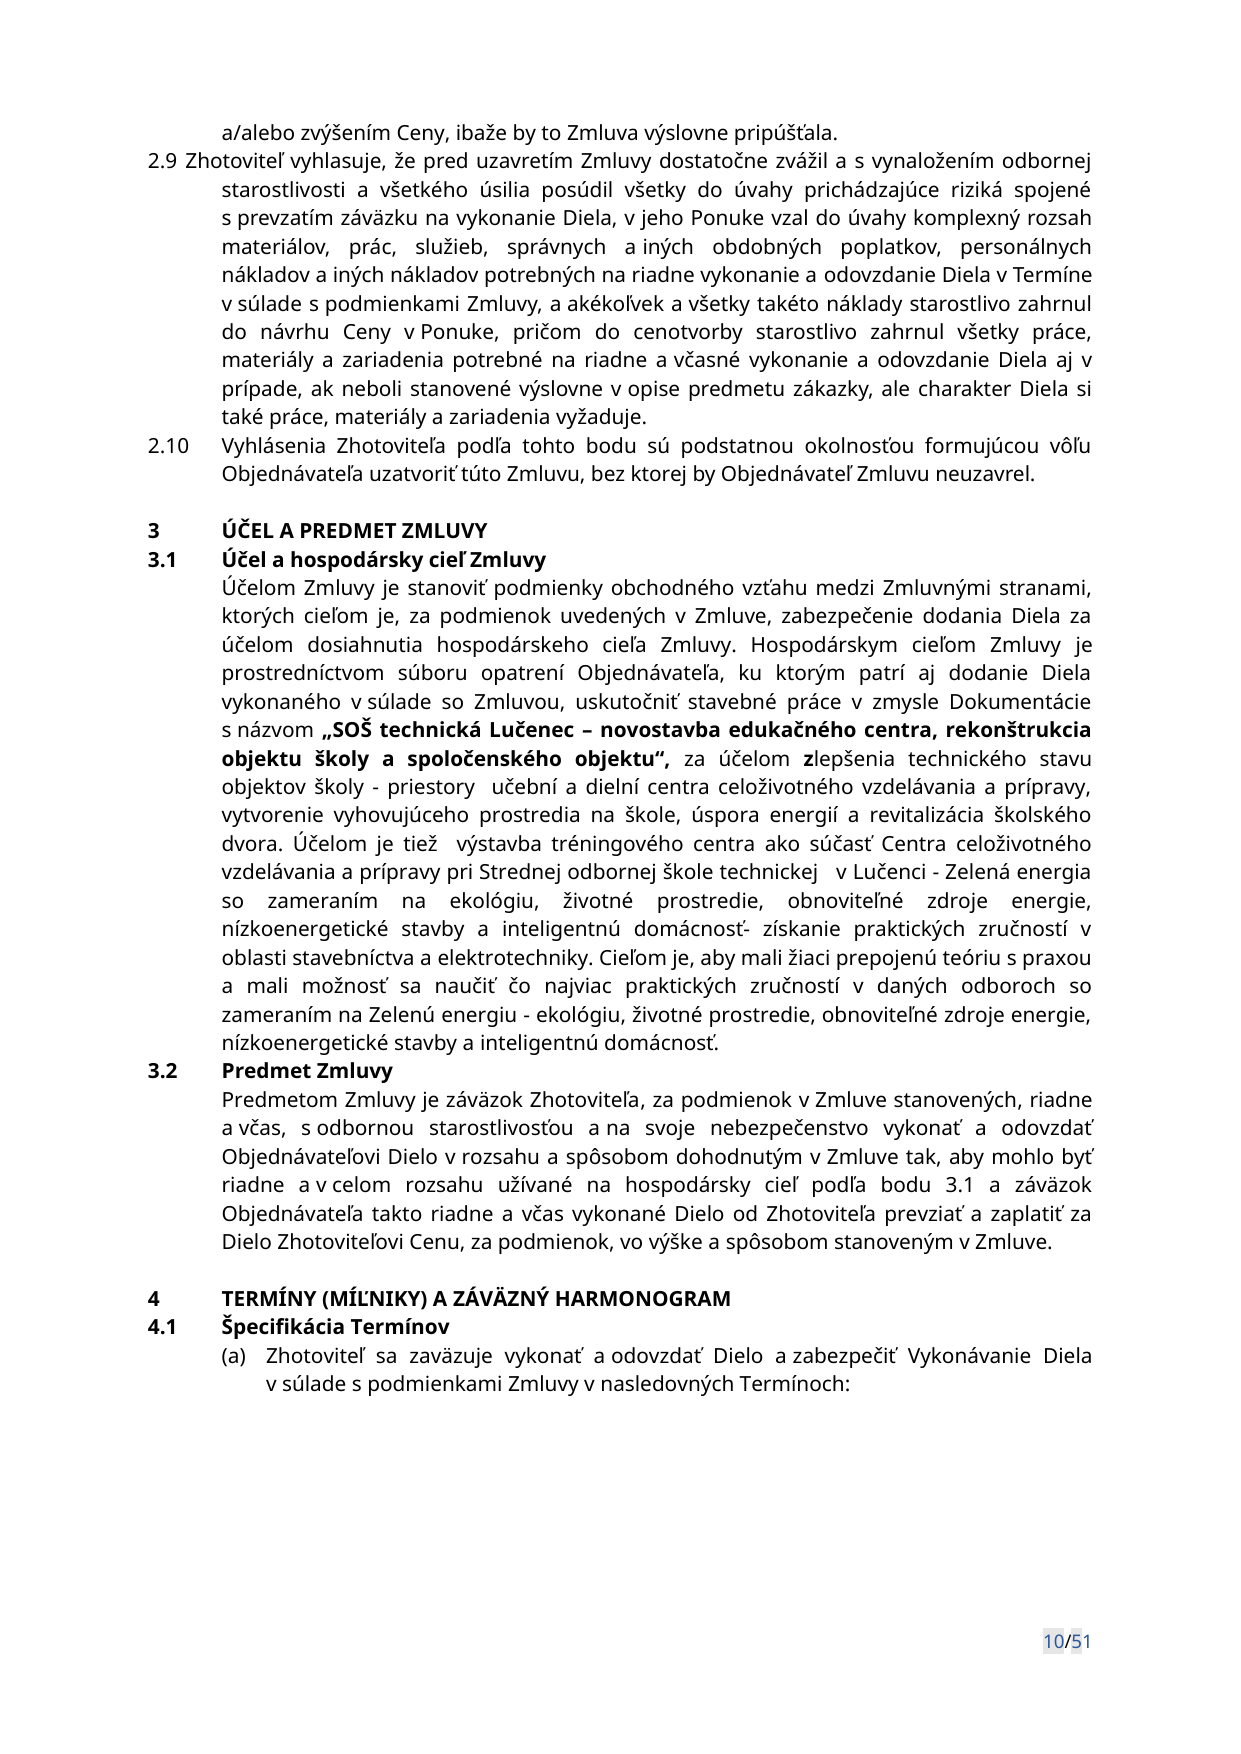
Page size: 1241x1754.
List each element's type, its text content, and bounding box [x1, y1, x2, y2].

list 2.10 Vyhlásenia Zhotoviteľa podľa tohto bodu sú podstatnou okolnosťou formujúcou vôľu Objednávateľa uzatvoriť túto Zmluvu, bez ktorej by Objednávateľ Zmluvu neuzavrel. [148, 431, 1093, 488]
text 3.2 Predmet Zmluvy [148, 1057, 1093, 1085]
text 3.1 Účel a hospodársky cieľ Zmluvy [148, 545, 1093, 573]
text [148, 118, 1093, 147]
text (a) Zhotoviteľ sa zaväzuje vykonať a odovzdať Dielo a zabezpečiť Vykonávanie Diela v súlade s podmienkami Zmluvy v nasledovných Termínoch: [221, 1341, 1093, 1398]
text 4.1 Špecifikácia Termínov [148, 1312, 1093, 1341]
text Predmetom Zmluvy je záväzok Zhotoviteľa, za podmienok v Zmluve stanovených, riadne a včas, s odbornou starostlivosťou a na svoje nebezpečenstvo vykonať a odovzdať Objednávateľovi Dielo v rozsahu a spôsobom dohodnutým v Zmluve tak, aby mohlo byť riadne a v celom rozsahu užívané na hospodársky cieľ podľa bodu 3.1 a záväzok Objednávateľa takto riadne a včas vykonané Dielo od Zhotoviteľa prevziať a zaplatiť za Dielo Zhotoviteľovi Cenu, za podmienok, vo výške a spôsobom stanoveným v Zmluve. [221, 1085, 1093, 1256]
text Účelom Zmluvy je stanoviť podmienky obchodného vzťahu medzi Zmluvnými stranami, ktorých cieľom je, za podmienok uvedených v Zmluve, zabezpečenie dodania Diela za účelom dosiahnutia hospodárskeho cieľa Zmluvy. Hospodárskym cieľom Zmluvy je prostredníctvom súboru opatrení Objednávateľa, ku ktorým patrí aj dodanie Diela vykonaného v súlade so Zmluvou, uskutočniť stavebné práce v zmysle Dokumentácie s názvom „SOŠ technická Lučenec – novostavba edukačného centra, rekonštrukcia objektu školy a spoločenského objektu“, za účelom zlepšenia technického stavu objektov školy - priestory učební a dielní centra celoživotného vzdelávania a prípravy, vytvorenie vyhovujúceho prostredia na škole, úspora energií a revitalizácia školského dvora. Účelom je tiež výstavba tréningového centra ako súčasť Centra celoživotného vzdelávania a prípravy pri Strednej odbornej škole technickej v Lučenci - Zelená energia so zameraním na ekológiu, životné prostredie, obnoviteľné zdroje energie, nízkoenergetické stavby a inteligentnú domácnosť- získanie praktických zručností v oblasti stavebníctva a elektrotechniky. Cieľom je, aby mali žiaci prepojenú teóriu s praxou a mali možnosť sa naučiť čo najviac praktických zručností v daných odboroch so zameraním na Zelenú energiu - ekológiu, životné prostredie, obnoviteľné zdroje energie, nízkoenergetické stavby a inteligentnú domácnosť. [221, 573, 1093, 1057]
list 2.9 Zhotoviteľ vyhlasuje, že pred uzavretím Zmluvy dostatočne zvážil a s vynaložením odbornej starostlivosti a všetkého úsilia posúdil všetky do úvahy prichádzajúce riziká spojené s prevzatím záväzku na vykonanie Diela, v jeho Ponuke vzal do úvahy komplexný rozsah materiálov, prác, služieb, správnych a iných obdobných poplatkov, personálnych nákladov a iných nákladov potrebných na riadne vykonanie a odovzdanie Diela v Termíne v súlade s podmienkami Zmluvy, a akékoľvek a všetky takéto náklady starostlivo zahrnul do návrhu Ceny v Ponuke, pričom do cenotvorby starostlivo zahrnul všetky práce, materiály a zariadenia potrebné na riadne a včasné vykonanie a odovzdanie Diela aj v prípade, ak neboli stanovené výslovne v opise predmetu zákazky, ale charakter Diela si také práce, materiály a zariadenia vyžaduje. [148, 147, 1093, 431]
text 4 TERMÍNY (míľniky) a ZÁVäzný harmonogram [148, 1284, 1093, 1312]
text 3 ÚČEL A PREDMET ZMLUVY [148, 516, 1093, 545]
